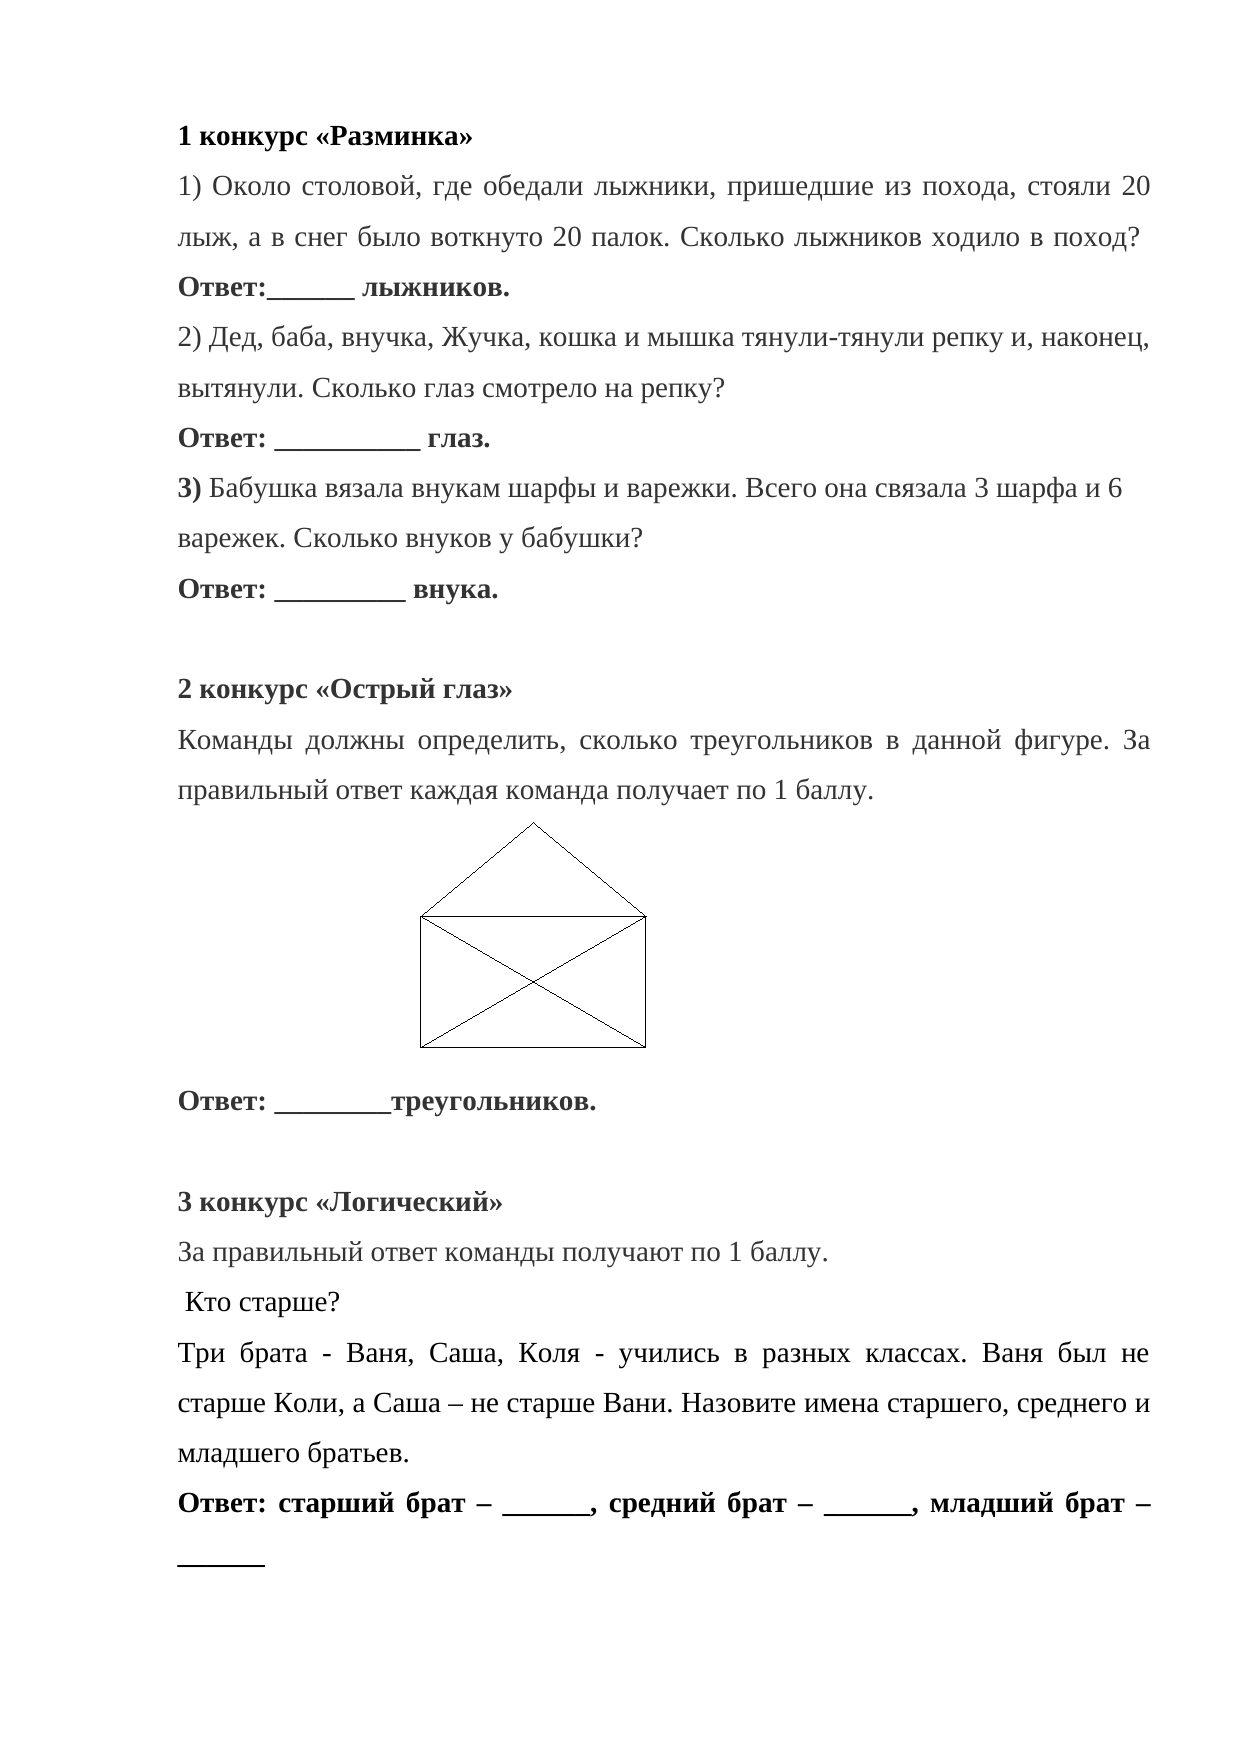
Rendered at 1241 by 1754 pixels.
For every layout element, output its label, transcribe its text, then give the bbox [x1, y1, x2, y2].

text Три брата - Ваня, Саша, Коля - учились в разных классах. Ваня был не старше Коли, а Саша – не старше Вани. Назовите имена старшего, среднего и младшего братьев. [177, 1335, 1152, 1469]
text 2) Дед, баба, внучка, Жучка, кошка и мышка тянули-тянули репку и, наконец, вытянули. Сколько глаз смотрело на репку? Ответ: __________ глаз. [177, 319, 1152, 453]
text Команды должны определить, сколько треугольников в данной фигуре. За правильный ответ каждая команда получает по 1 баллу. [177, 722, 1152, 806]
text Ответ: старший брат – ______, средний брат – ______, младший брат – ______ [177, 1486, 1152, 1569]
text За правильный ответ команды получают по 1 баллу. [177, 1234, 1152, 1268]
text Кто старше? [177, 1284, 1152, 1318]
text Ответ: ________треугольников. [177, 822, 1152, 1117]
text 3) Бабушка вязала внукам шарфы и варежки. Всего она связала 3 шарфа и 6 варежек. Сколько внуков у бабушки? Ответ: _________ внука. [177, 470, 1152, 604]
text 1) Около столовой, где обедали лыжники, пришедшие из похода, стояли 20 лыж, а в снег было воткнуто 20 палок. Сколько лыжников ходило в поход? Ответ:______ лыжников. [177, 168, 1152, 303]
text 3 конкурс «Логический» [177, 1184, 1152, 1217]
text 1 конкурс «Разминка» [177, 118, 1152, 152]
text 2 конкурс «Острый глаз» [177, 672, 1152, 705]
